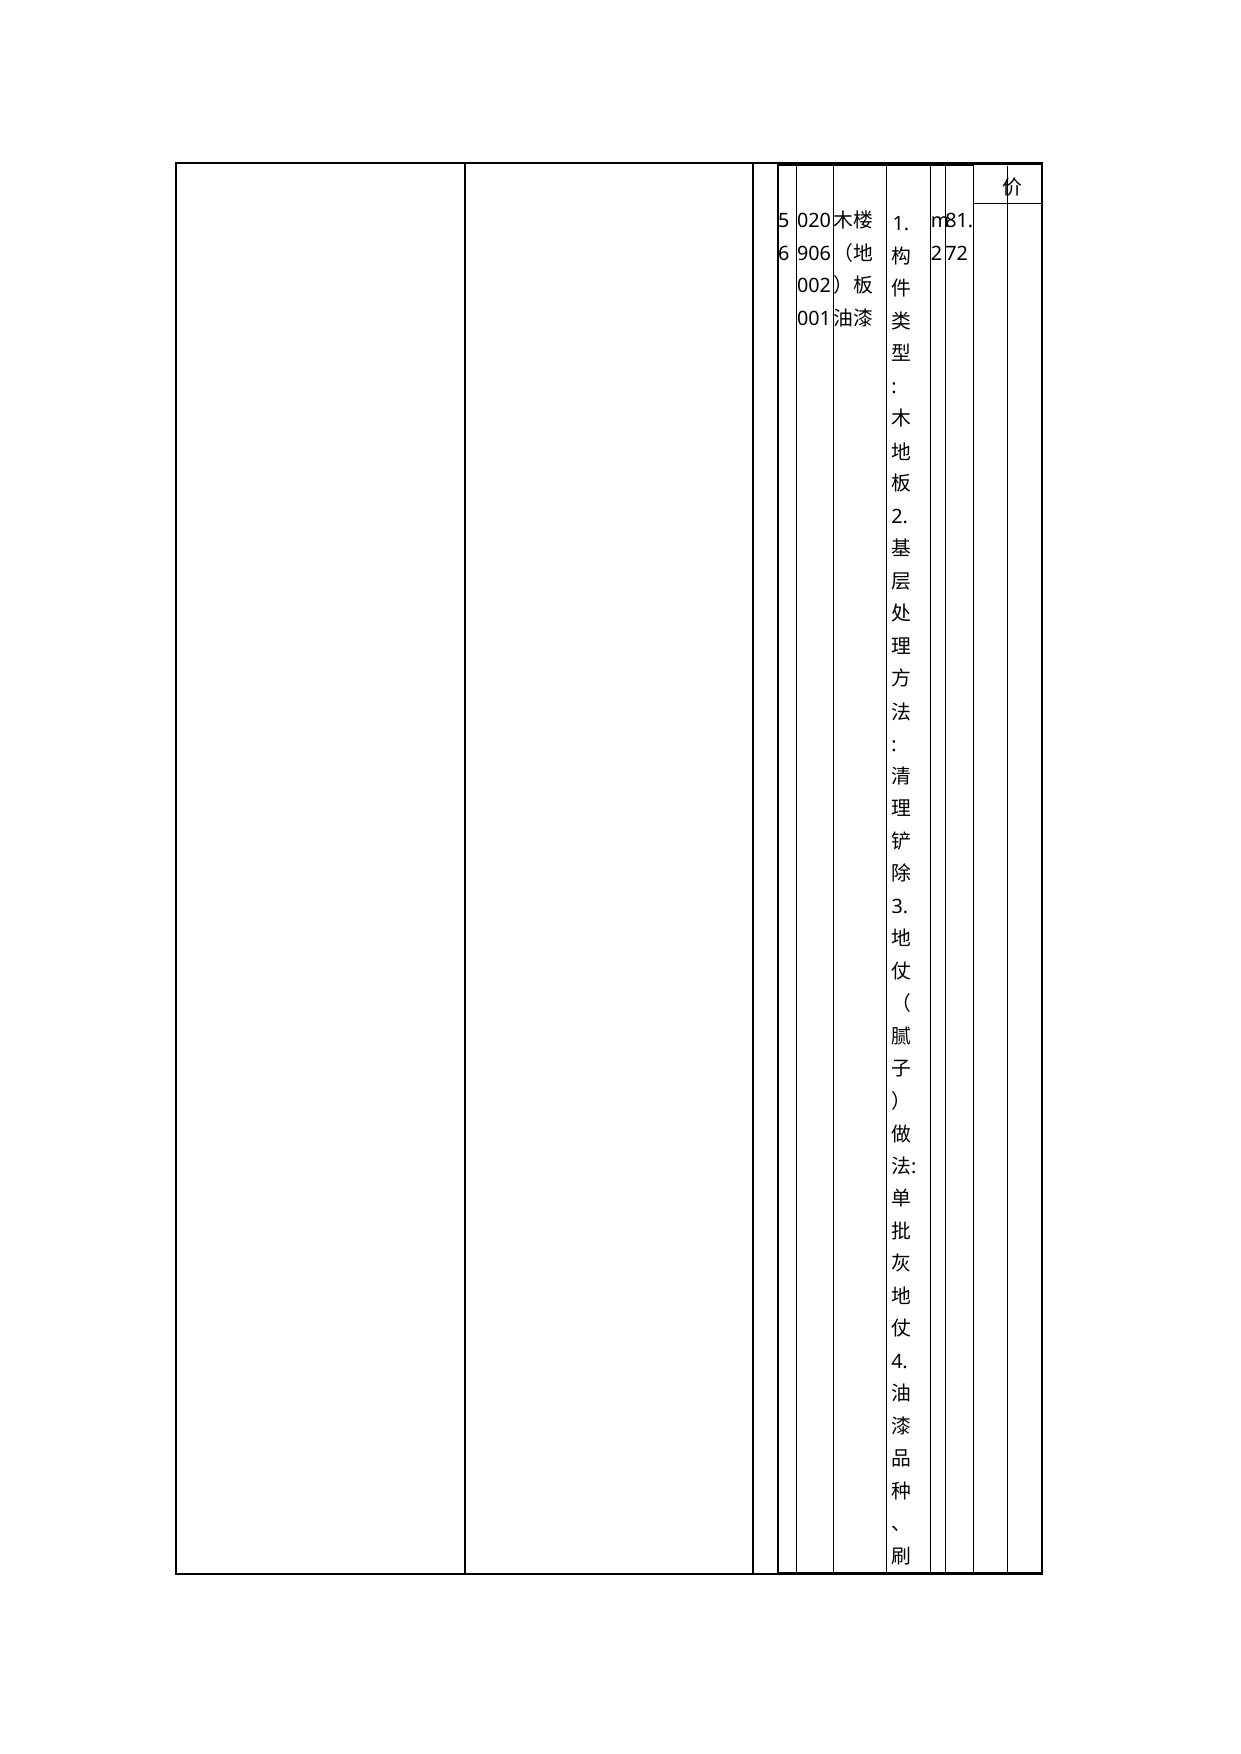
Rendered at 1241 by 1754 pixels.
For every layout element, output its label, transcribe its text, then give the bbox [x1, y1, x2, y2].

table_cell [1008, 204, 1041, 1572]
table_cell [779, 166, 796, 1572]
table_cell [834, 166, 886, 1572]
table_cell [974, 204, 1007, 1572]
table_cell [466, 164, 752, 1573]
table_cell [797, 166, 833, 1572]
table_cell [887, 166, 930, 1572]
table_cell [754, 164, 777, 1573]
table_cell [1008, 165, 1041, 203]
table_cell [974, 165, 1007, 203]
table_cell 1 [177, 164, 464, 1573]
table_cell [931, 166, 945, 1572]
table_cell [946, 166, 973, 1572]
